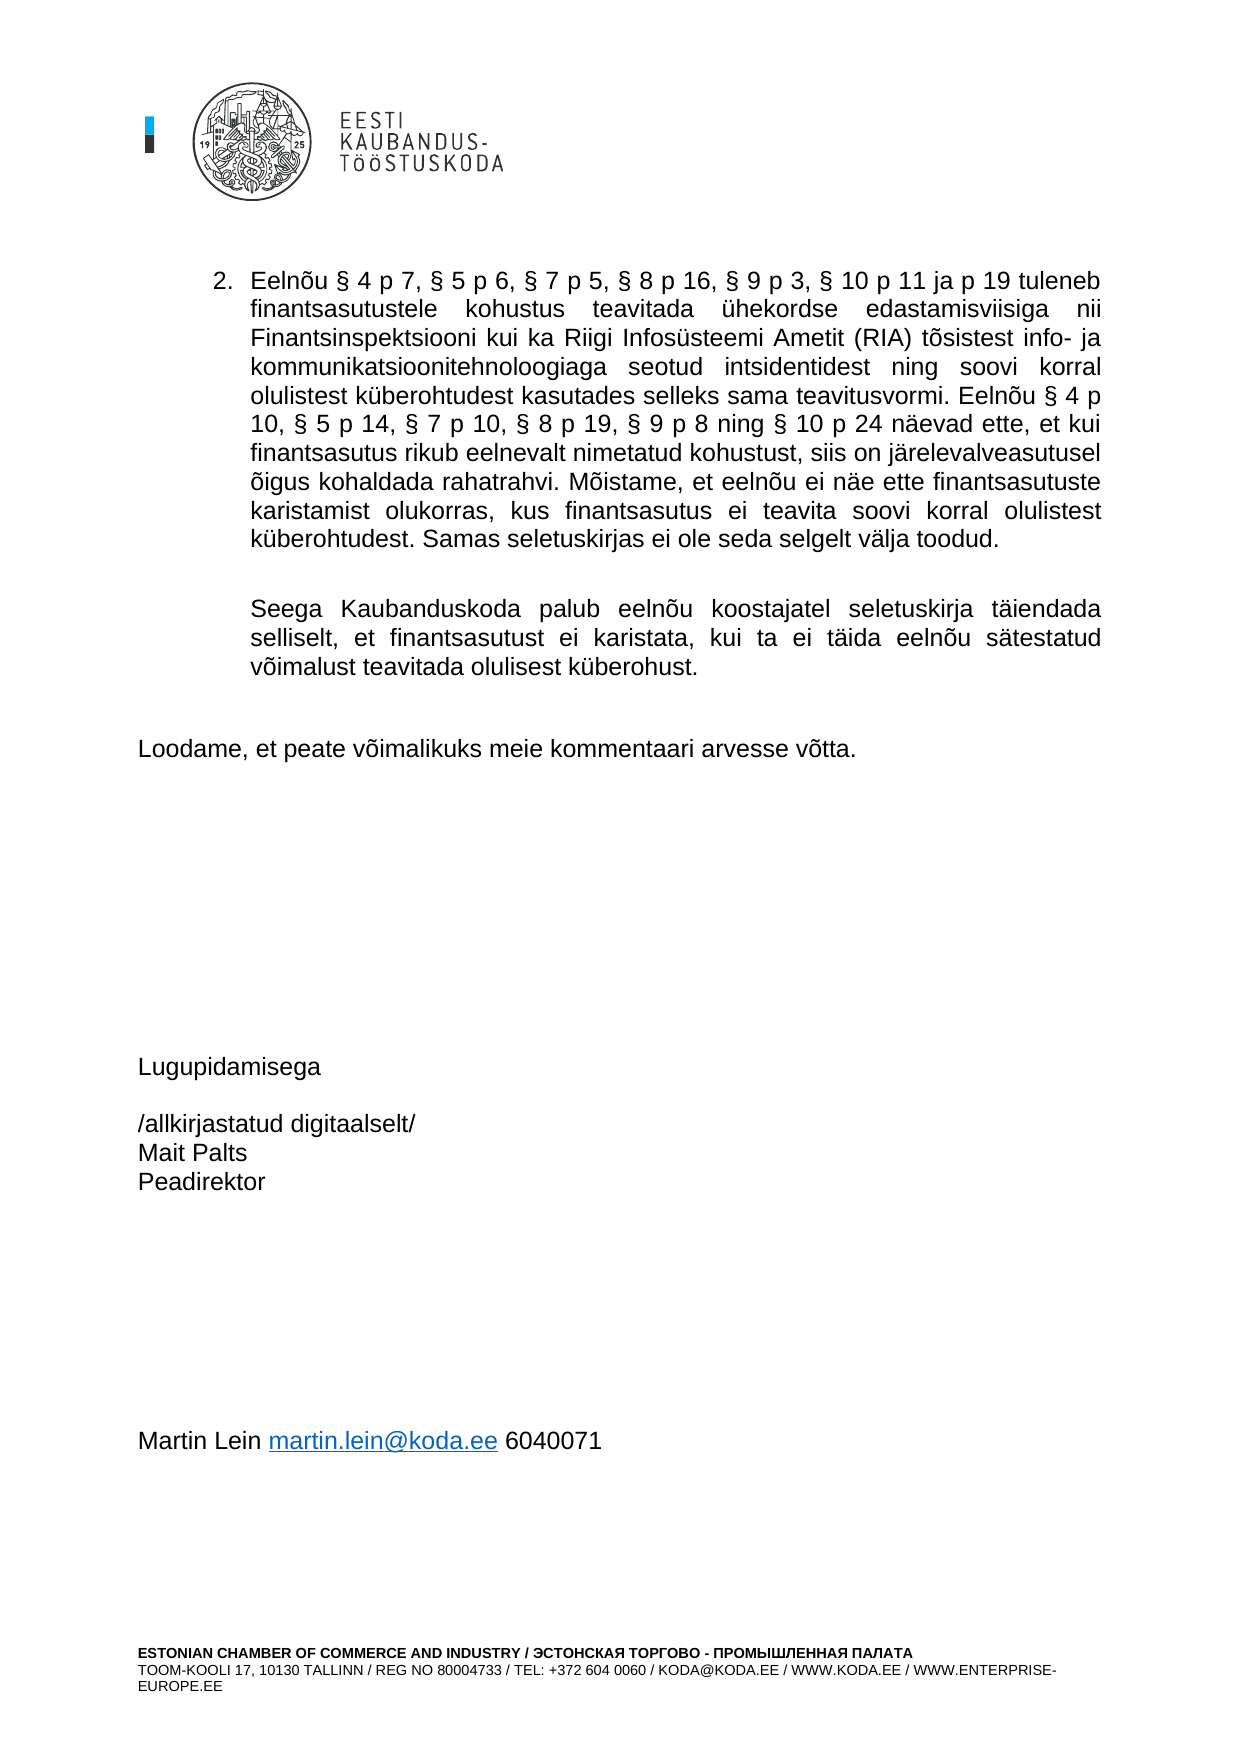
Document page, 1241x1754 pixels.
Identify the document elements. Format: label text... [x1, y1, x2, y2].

text Mait Palts [138, 1138, 1103, 1167]
text /allkirjastatud digitaalselt/ [138, 1109, 1103, 1138]
text Lugupidamisega [138, 1052, 1103, 1081]
text Loodame, et peate võimalikuks meie kommentaari arvesse võtta. [138, 734, 1103, 763]
text Seega Kaubanduskoda palub eelnõu koostajatel seletuskirja täiendada selliselt, et finantsasutust ei karistata, kui ta ei täida eelnõu sätestatud võimalust teavitada olulisest küberohust. [250, 594, 1103, 681]
text Martin Lein martin.lein@koda.ee 6040071 [138, 1426, 1103, 1454]
text Peadirektor [138, 1167, 1103, 1196]
list Eelnõu § 4 p 7, § 5 p 6, § 7 p 5, § 8 p 16, § 9 p 3, § 10 p 11 ja p 19 tuleneb finantsasutustele kohustus teavitada ühekordse edastamisviisiga nii Finantsinspektsiooni kui ka Riigi Infosüsteemi Ametit (RIA) tõsistest info- ja kommunikatsioonitehnoloogiaga seotud intsidentidest ning soovi korral olulistest küberohtudest kasutades selleks sama teavitusvormi. Eelnõu § 4 p 10, § 5 p 14, § 7 p 10, § 8 p 19, § 9 p 8 ning § 10 p 24 näevad ette, et kui finantsasutus rikub eelnevalt nimetatud kohustust, siis on järelevalveasutusel õigus kohaldada rahatrahvi. Mõistame, et eelnõu ei näe ette finantsasutuste karistamist olukorras, kus finantsasutus ei teavita soovi korral olulistest küberohtudest. Samas seletuskirjas ei ole seda selgelt välja toodud. [213, 266, 1103, 553]
